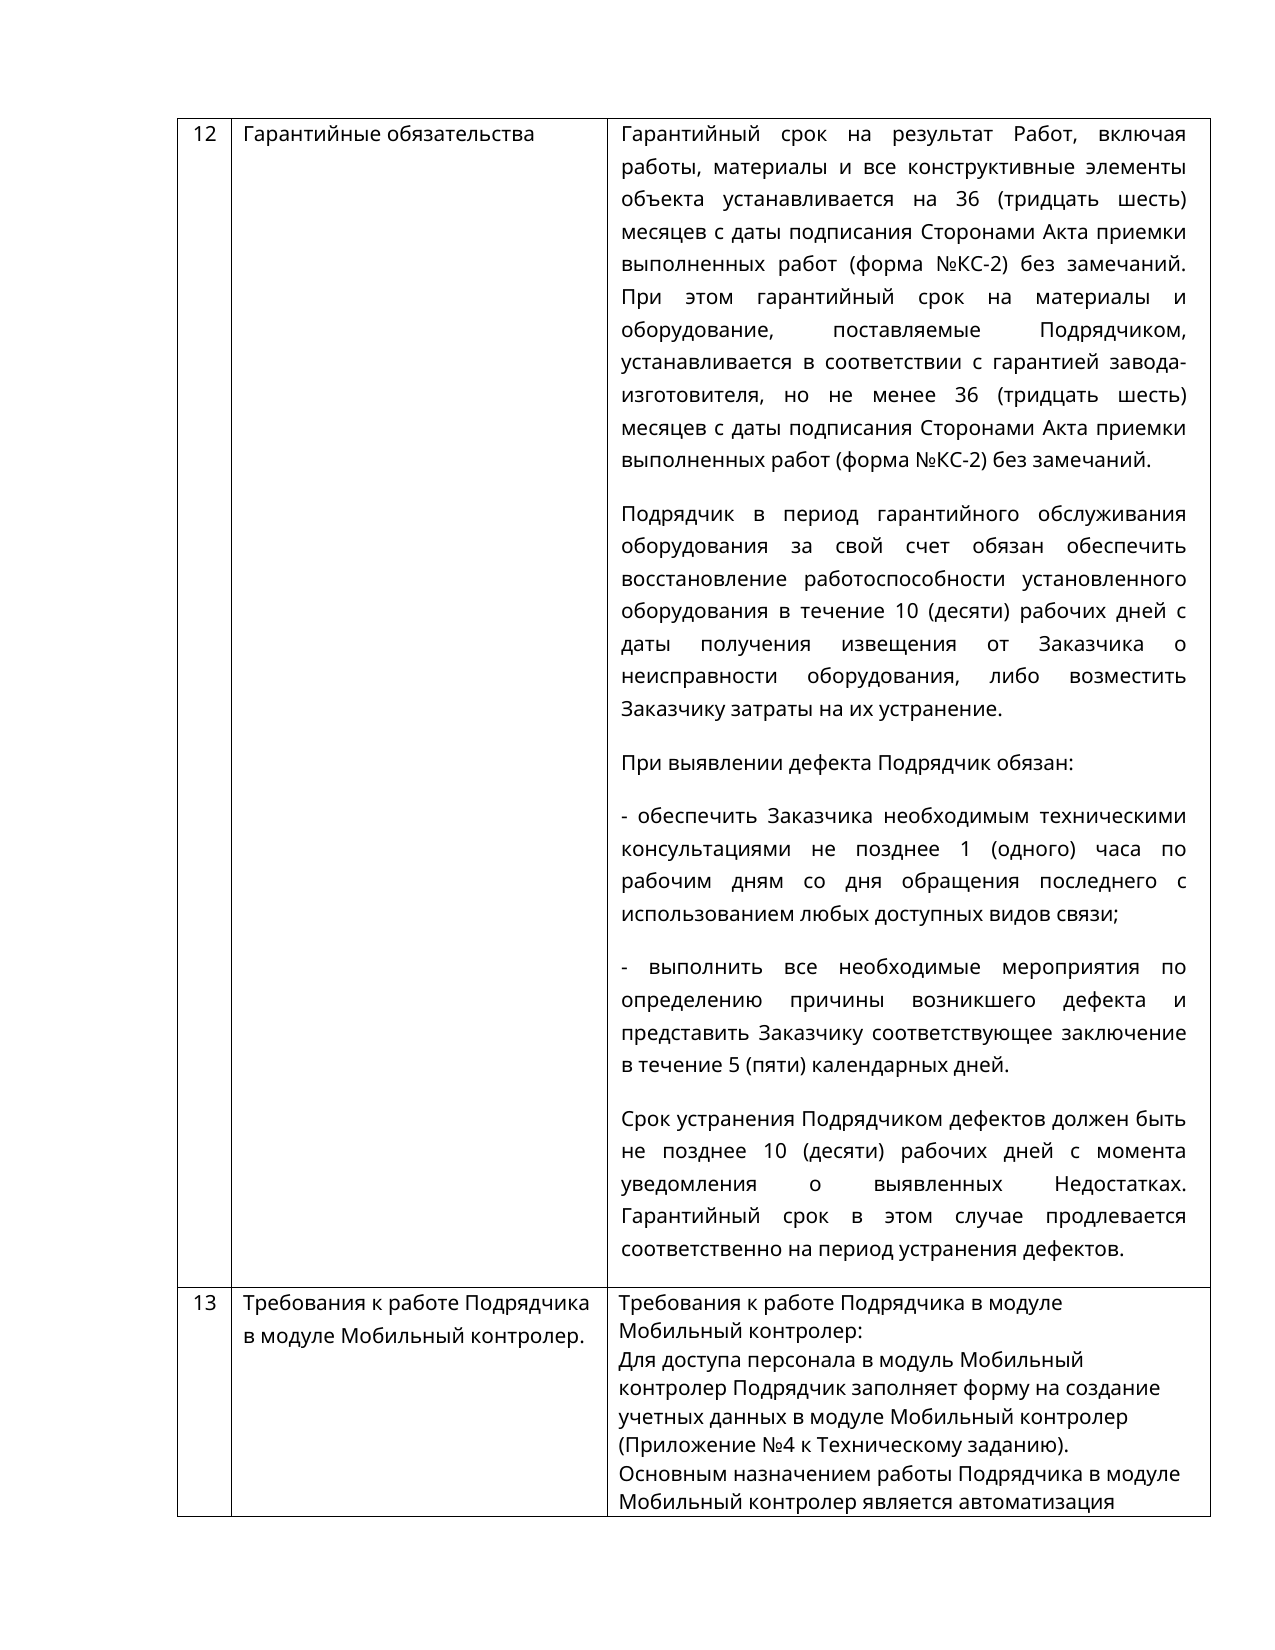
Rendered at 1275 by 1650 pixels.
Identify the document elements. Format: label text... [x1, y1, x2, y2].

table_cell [232, 1288, 607, 1516]
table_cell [608, 1288, 1210, 1516]
table_cell 12 [178, 119, 231, 1287]
table_cell 13 [178, 1288, 231, 1516]
table_cell Гарантийный срок на результат Работ, включая работы, материалы и все конструктивные элементы объекта устанавливается на 36 (тридцать шесть) месяцев с даты подписания Сторонами Акта приемки выполненных работ (форма №КС-2) без замечаний. При этом гарантийный срок на материалы и оборудование, поставляемые Подрядчиком, устанавливается в соответствии с гарантией завода-изготовителя, но не менее 36 (тридцать шесть) месяцев с даты подписания Сторонами Акта приемки выполненных работ (форма №КС-2) без замечаний. Подрядчик в период гарантийного обслуживания оборудования за свой счет обязан обеспечить восстановление работоспособности установленного оборудования в течение 10 (десяти) рабочих дней с даты получения извещения от Заказчика о неисправности оборудования, либо возместить Заказчику затраты на их устранение. При выявлении дефекта Подрядчик обязан: - обеспечить Заказчика необходимым техническими консультациями не позднее 1 (одного) часа по рабочим дням со дня обращения последнего с использованием любых доступных видов связи; - выполнить все необходимые мероприятия по определению причины возникшего дефекта и представить Заказчику соответствующее заключение в течение 5 (пяти) календарных дней. Срок устранения Подрядчиком дефектов должен быть не позднее 10 (десяти) рабочих дней с момента уведомления о выявленных Недостатках. Гарантийный срок в этом случае продлевается соответственно на период устранения дефектов. [608, 119, 1210, 1287]
table_cell Гарантийные обязательства [232, 119, 607, 1287]
